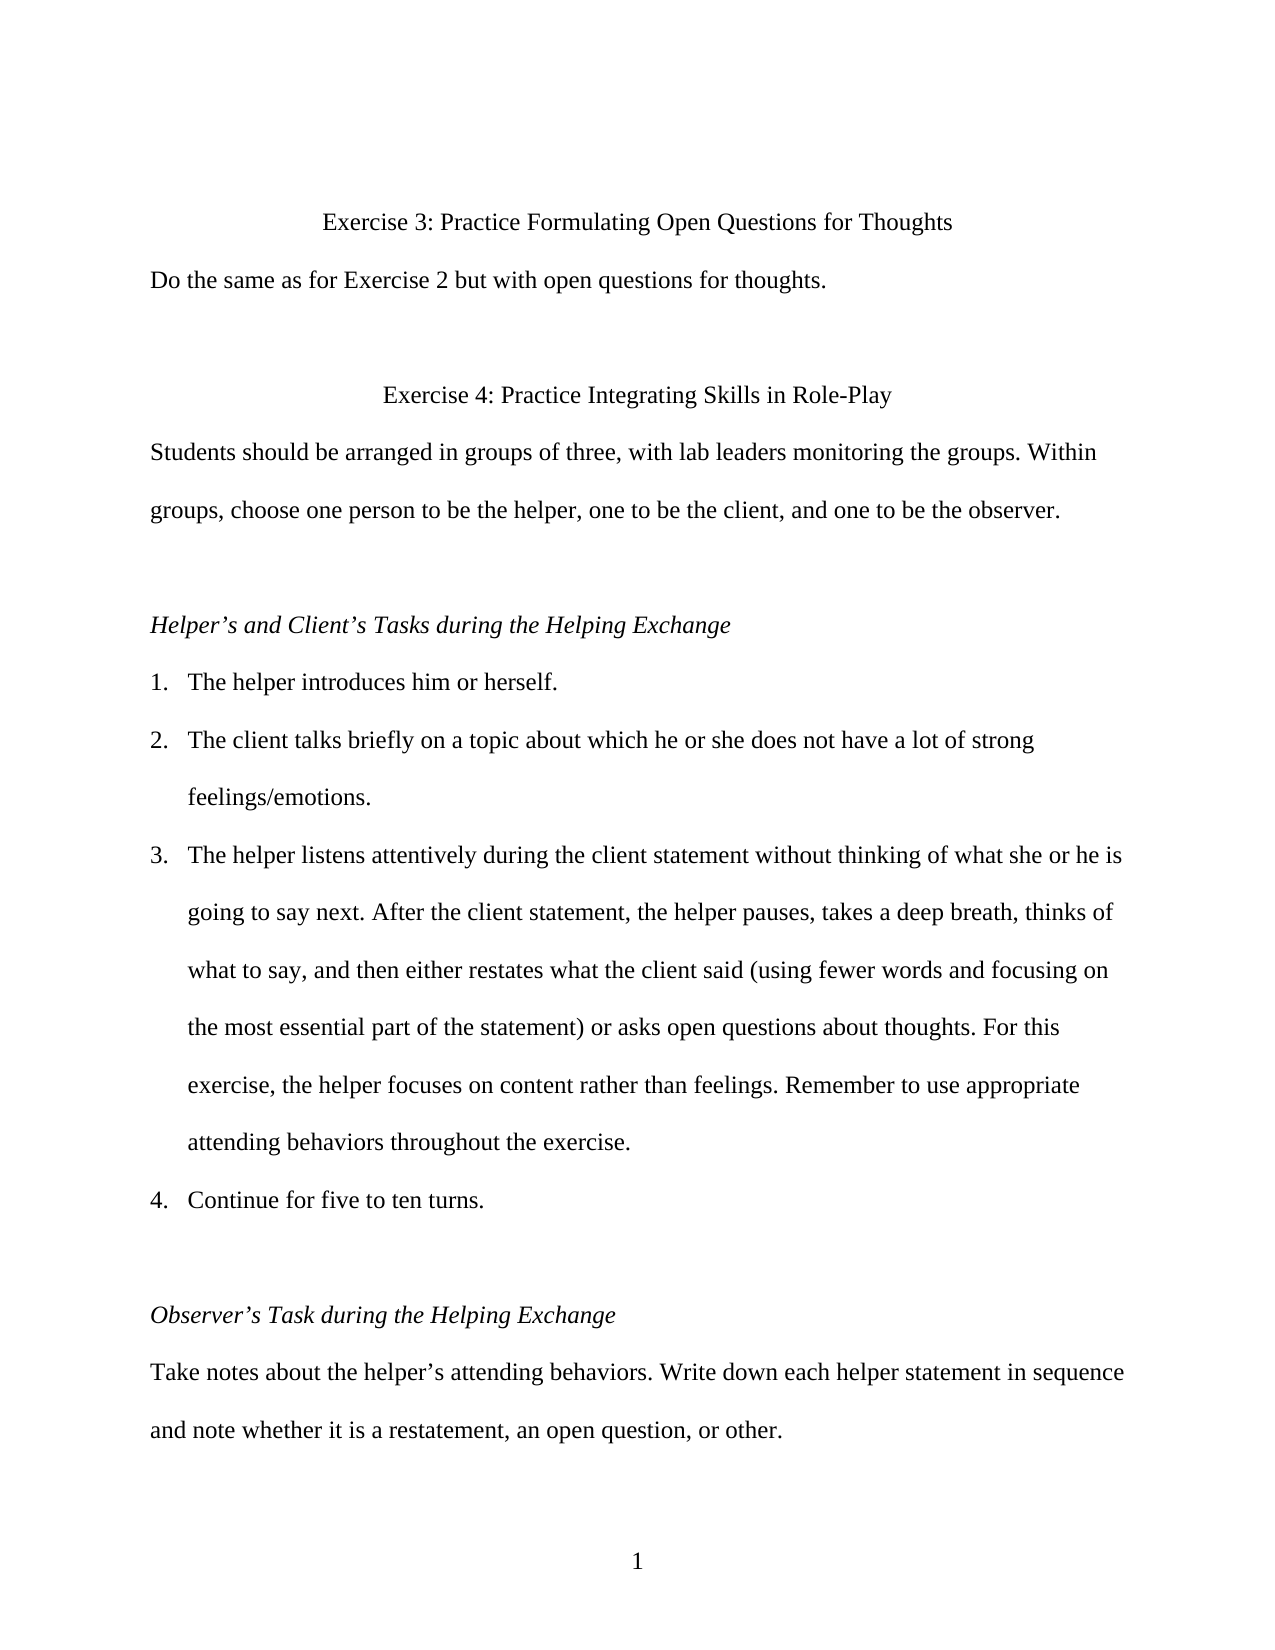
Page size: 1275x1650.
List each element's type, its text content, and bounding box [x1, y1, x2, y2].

text Take notes about the helper’s attending behaviors. Write down each helper statement in sequence and note whether it is a restatement, an open question, or other. [150, 1357, 1125, 1444]
text Helper’s and Client’s Tasks during the Helping Exchange [150, 610, 1125, 639]
list The helper introduces him or herself. [150, 667, 1125, 696]
list The client talks briefly on a topic about which he or she does not have a lot of strong feelings/emotions. [150, 725, 1125, 811]
list The helper listens attentively during the client statement without thinking of what she or he is going to say next. After the client statement, the helper pauses, takes a deep breath, thinks of what to say, and then either restates what the client said (using fewer words and focusing on the most essential part of the statement) or asks open questions about thoughts. For this exercise, the helper focuses on content rather than feelings. Remember to use appropriate attending behaviors throughout the exercise. [150, 840, 1125, 1156]
text Do the same as for Exercise 2 but with open questions for thoughts. [150, 265, 1125, 294]
text Observer’s Task during the Helping Exchange [150, 1300, 1125, 1329]
text Exercise 3: Practice Formulating Open Questions for Thoughts [150, 207, 1125, 236]
text Exercise 4: Practice Integrating Skills in Role-Play [150, 380, 1125, 409]
text Students should be arranged in groups of three, with lab leaders monitoring the groups. Within groups, choose one person to be the helper, one to be the client, and one to be the observer. [150, 437, 1125, 524]
list Continue for five to ten turns. [150, 1185, 1125, 1214]
